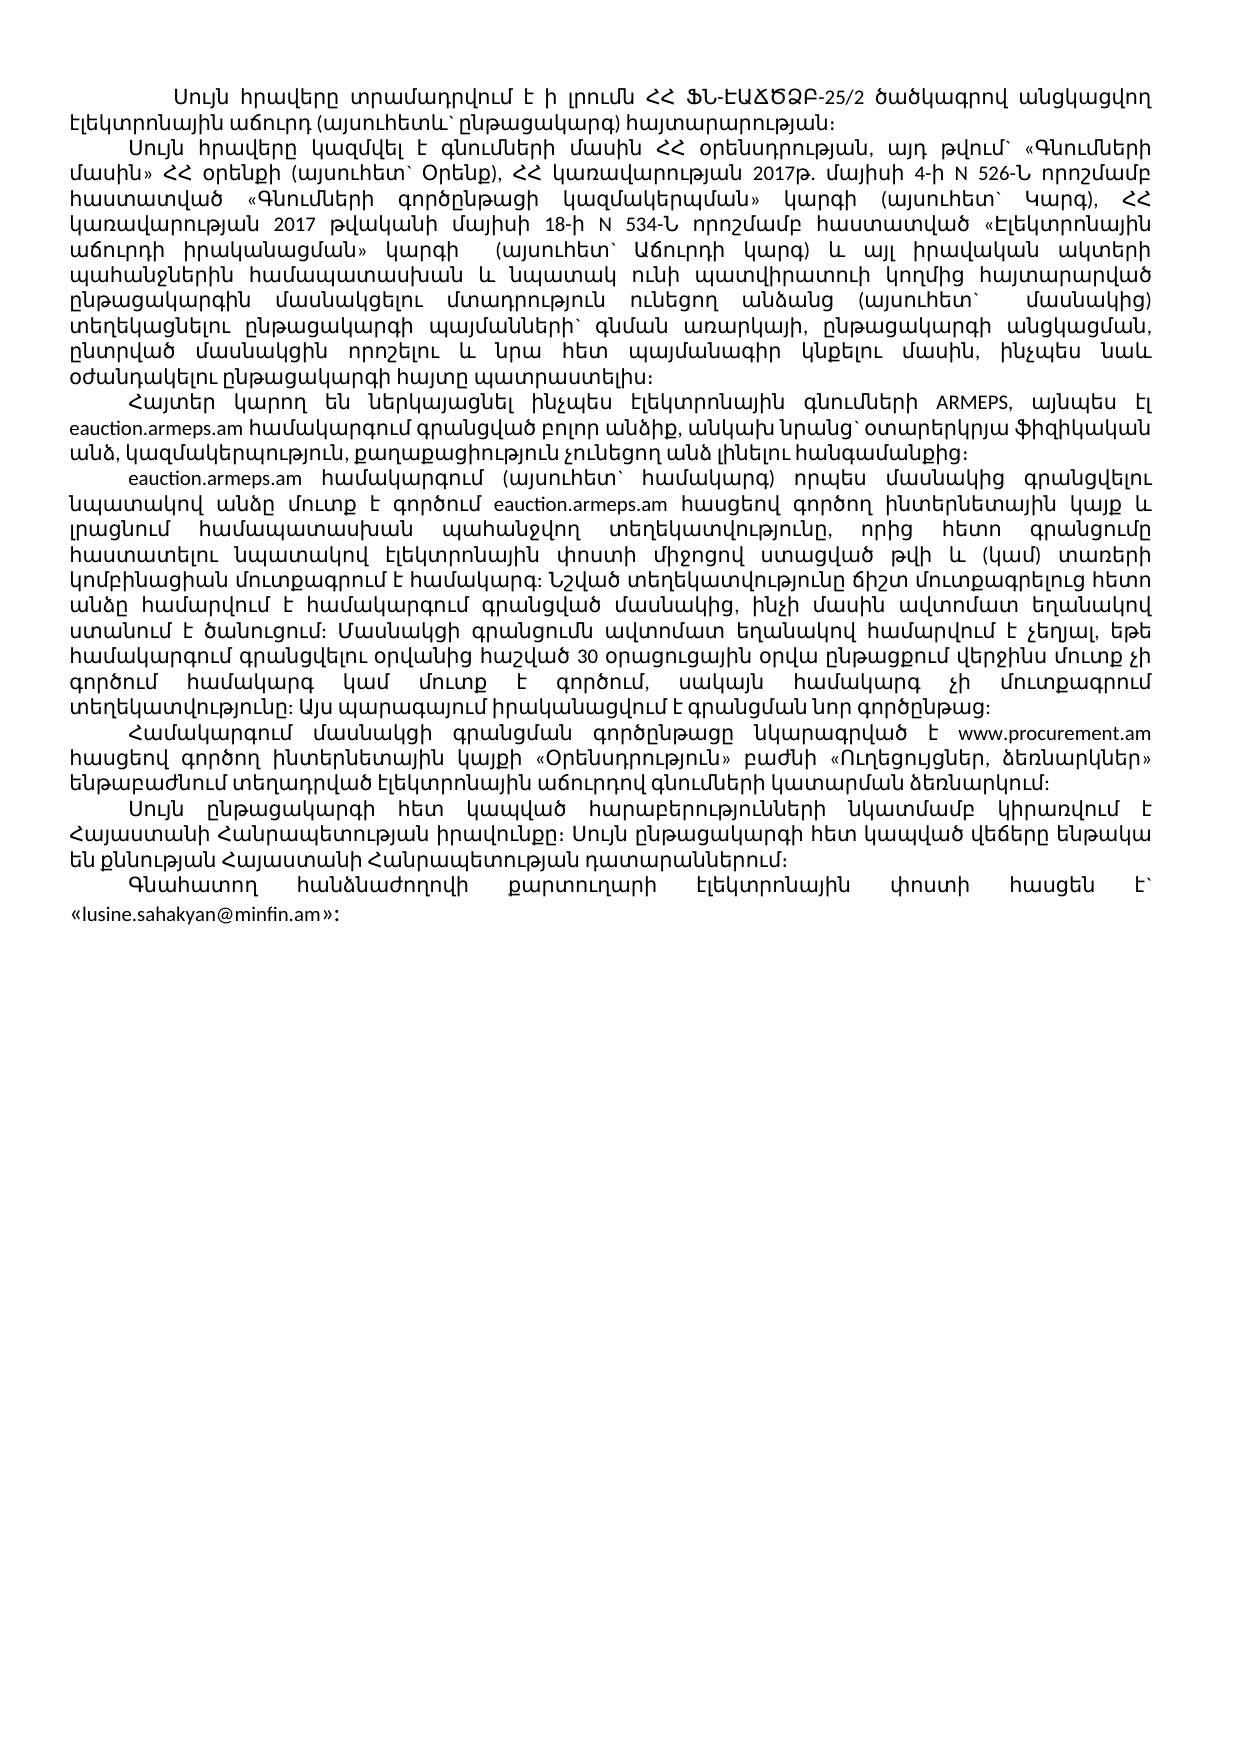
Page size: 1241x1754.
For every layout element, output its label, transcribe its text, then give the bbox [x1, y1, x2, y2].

text Սույն հրավերը կազմվել է գնումների մասին ՀՀ օրենսդրության, այդ թվում` «Գնումների մասին» ՀՀ օրենքի (այսուհետ` Օրենք), ՀՀ կառավարության 2017թ. մայիսի 4-ի N 526-Ն որոշմամբ հաստատված «Գնումների գործընթացի կազմակերպման» կարգի (այսուհետ` Կարգ), ՀՀ կառավարության 2017 թվականի մայիսի 18-ի N 534-Ն որոշմամբ հաստատված «Էլեկտրոնային աճուրդի իրականացման» կարգի (այսուհետ` Աճուրդի կարգ) և այլ իրավական ակտերի պահանջներին համապատասխան և նպատակ ունի պատվիրատուի կողմից հայտարարված ընթացակարգին մասնակցելու մտադրություն ունեցող անձանց (այսուհետ` մասնակից) տեղեկացնելու ընթացակարգի պայմանների` գնման առարկայի, ընթացակարգի անցկացման, ընտրված մասնակցին որոշելու և նրա հետ պայմանագիր կնքելու մասին, ինչպես նաև օժանդակելու ընթացակարգի հայտը պատրաստելիս։ [69, 135, 1152, 389]
text Գնահատող հանձնաժողովի քարտուղարի էլեկտրոնային փոստի հասցեն է` «lusine.sahakyan@minfin.am»: [69, 872, 1152, 928]
text Սույն հրավերը տրամադրվում է ի լրումն ՀՀ ՖՆ-ԷԱՃԾՁԲ-25/2 ծածկագրով անցկացվող էլեկտրոնային աճուրդ (այսուհետև` ընթացակարգ) հայտարարության։ [69, 84, 1152, 135]
text Համակարգում մասնակցի գրանցման գործընթացը նկարագրված է www.procurement.am հասցեով գործող ինտերնետային կայքի «Օրենսդրություն» բաժնի «Ուղեցույցներ, ձեռնարկներ» ենթաբաժնում տեղադրված էլեկտրոնային աճուրդով գնումների կատարման ձեռնարկում: [69, 720, 1152, 796]
text Սույն ընթացակարգի հետ կապված հարաբերությունների նկատմամբ կիրառվում է Հայաստանի Հանրապետության իրավունքը։ Սույն ընթացակարգի հետ կապված վեճերը ենթակա են քննության Հայաստանի Հանրապետության դատարաններում։ [69, 796, 1152, 872]
text Հայտեր կարող են ներկայացնել ինչպես էլեկտրոնային գնումների ARMEPS, այնպես էլ eauction.armeps.am համակարգում գրանցված բոլոր անձիք, անկախ նրանց` օտարերկրյա ֆիզիկական անձ, կազմակերպություն, քաղաքացիություն չունեցող անձ լինելու հանգամանքից։ [69, 389, 1152, 466]
text eauction.armeps.am համակարգում (այսուհետ` համակարգ) որպես մասնակից գրանցվելու նպատակով անձը մուտք է գործում eauction.armeps.am հասցեով գործող ինտերնետային կայք և լրացնում համապատասխան պահանջվող տեղեկատվությունը, որից հետո գրանցումը հաստատելու նպատակով էլեկտրոնային փոստի միջոցով ստացված թվի և (կամ) տառերի կոմբինացիան մուտքագրում է համակարգ: Նշված տեղեկատվությունը ճիշտ մուտքագրելուց հետո անձը համարվում է համակարգում գրանցված մասնակից, ինչի մասին ավտոմատ եղանակով ստանում է ծանուցում: Մասնակցի գրանցումն ավտոմատ եղանակով համարվում է չեղյալ, եթե համակարգում գրանցվելու օրվանից հաշված 30 օրացուցային օրվա ընթացքում վերջինս մուտք չի գործում համակարգ կամ մուտք է գործում, սակայն համակարգ չի մուտքագրում տեղեկատվությունը: Այս պարագայում իրականացվում է գրանցման նոր գործընթաց: [69, 466, 1152, 720]
